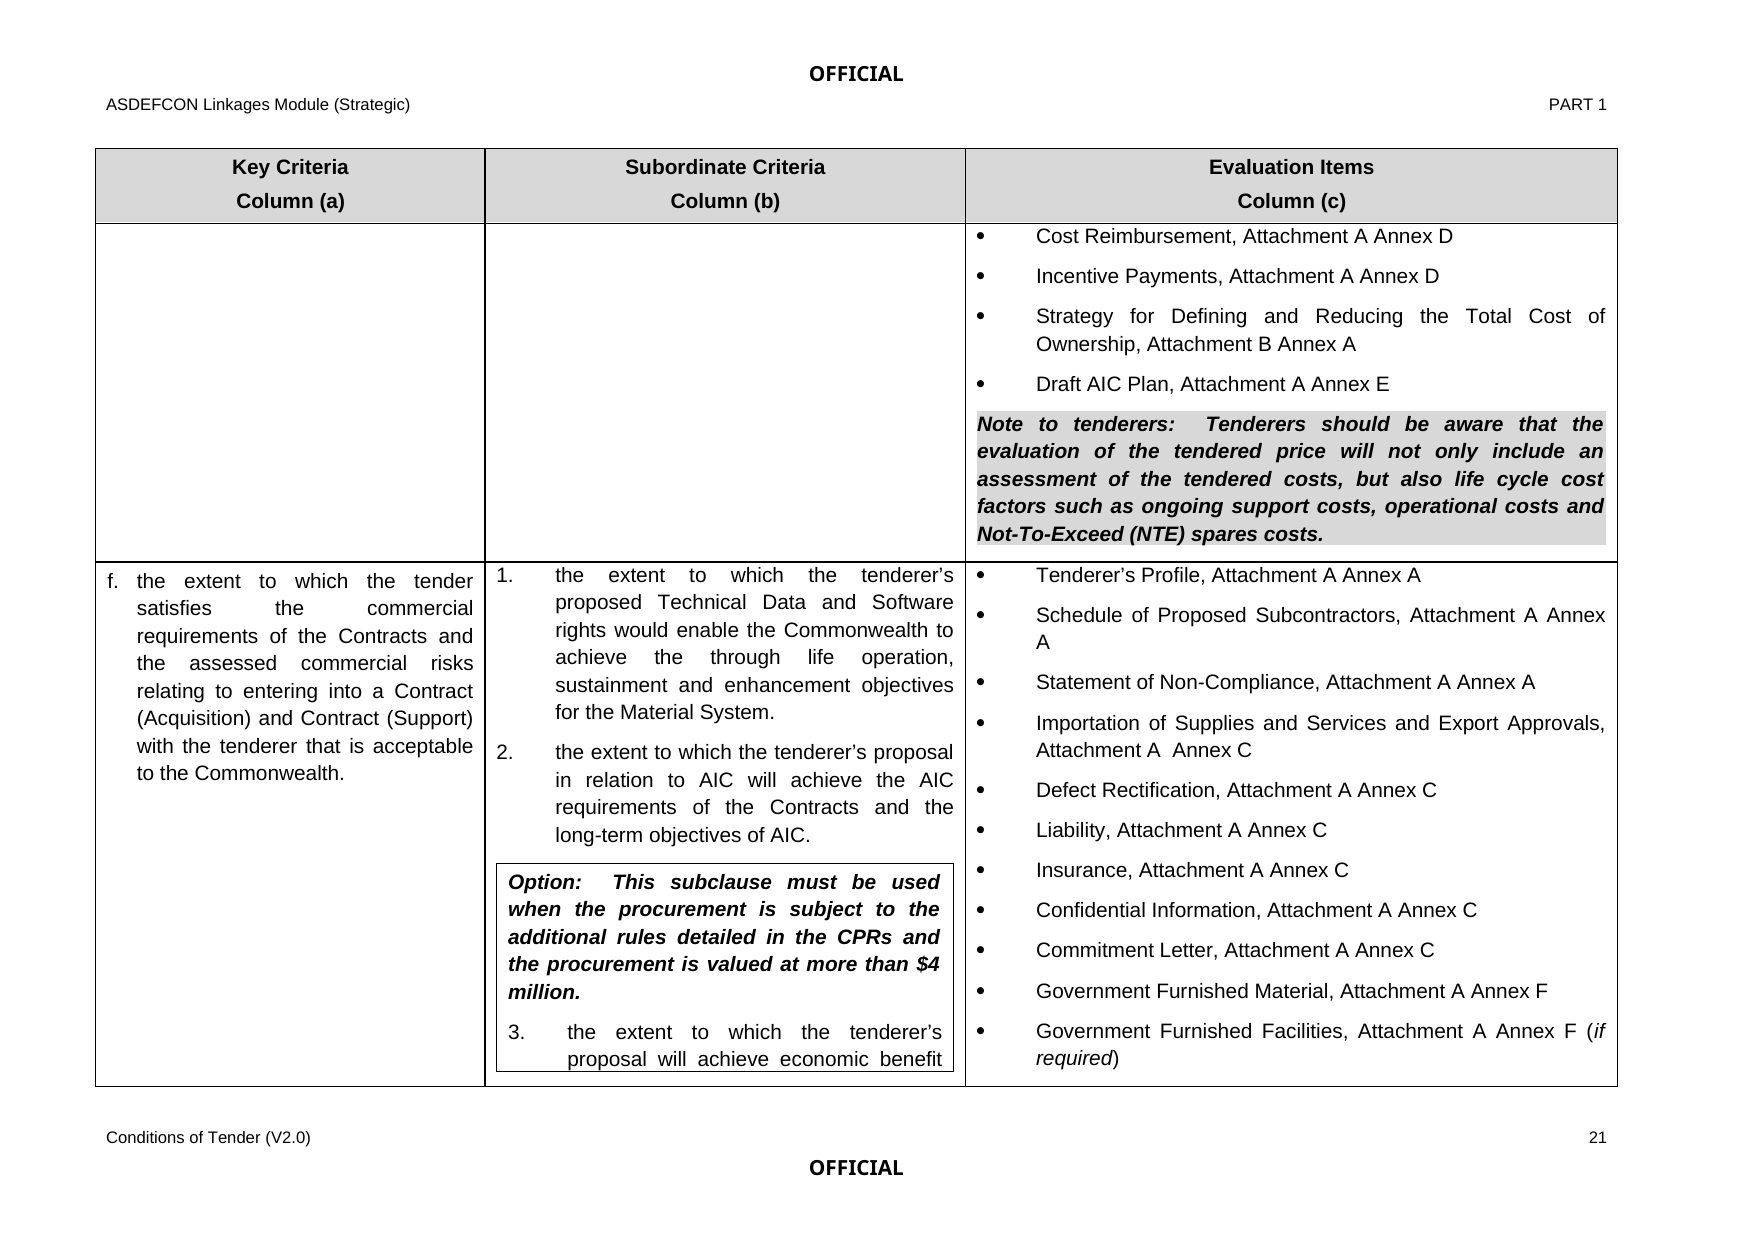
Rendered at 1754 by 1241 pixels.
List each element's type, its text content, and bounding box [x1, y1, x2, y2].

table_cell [966, 224, 1617, 561]
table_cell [96, 563, 484, 1086]
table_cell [96, 224, 484, 561]
table_header Key Criteria Column (a) [96, 149, 484, 222]
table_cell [966, 563, 1617, 1086]
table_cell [486, 563, 965, 1086]
table_header Subordinate Criteria Column (b) [486, 149, 965, 222]
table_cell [486, 224, 965, 561]
table_header Evaluation Items Column (c) [966, 149, 1617, 222]
